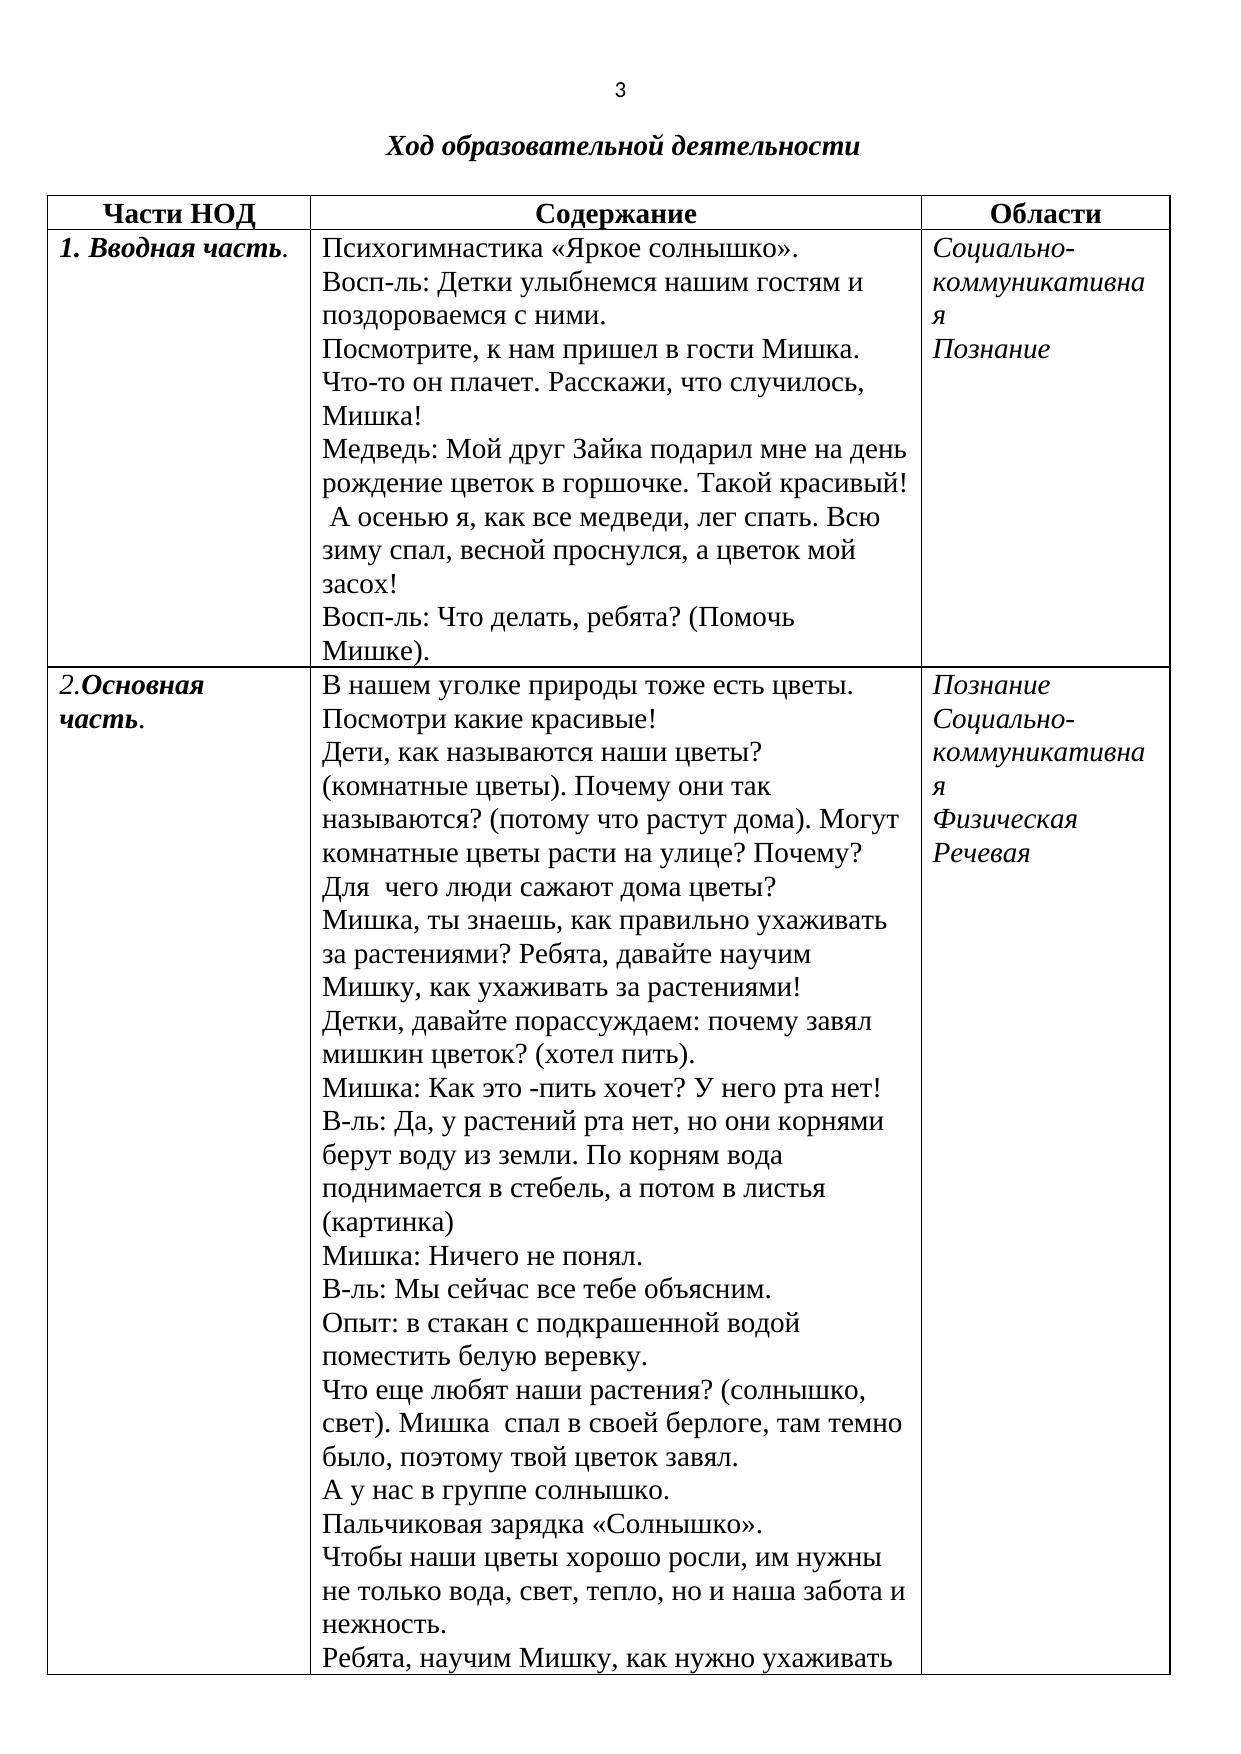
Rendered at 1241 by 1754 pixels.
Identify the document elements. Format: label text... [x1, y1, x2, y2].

table_header Части НОД [48, 196, 310, 229]
table_header Содержание [311, 196, 921, 229]
table_cell 2.Основная часть. [48, 668, 310, 1674]
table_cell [922, 668, 1169, 1674]
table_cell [311, 668, 921, 1674]
table_header Области [922, 196, 1169, 229]
table_cell Психогимнастика «Яркое солнышко». Восп-ль: Детки улыбнемся нашим гостям и поздороваемся с ними. Посмотрите, к нам пришел в гости Мишка. Что-то он плачет. Расскажи, что случилось, Мишка! Медведь: Мой друг Зайка подарил мне на день рождение цветок в горшочке. Такой красивый! А осенью я, как все медведи, лег спать. Всю зиму спал, весной проснулся, а цветок мой засох! Восп-ль: Что делать, ребята? (Помочь Мишке). [311, 230, 921, 666]
table_cell Социально-коммуникативная Познание [922, 230, 1169, 666]
text Ход образовательной деятельности [59, 128, 1180, 161]
table_cell 1. Вводная часть. [48, 230, 310, 666]
